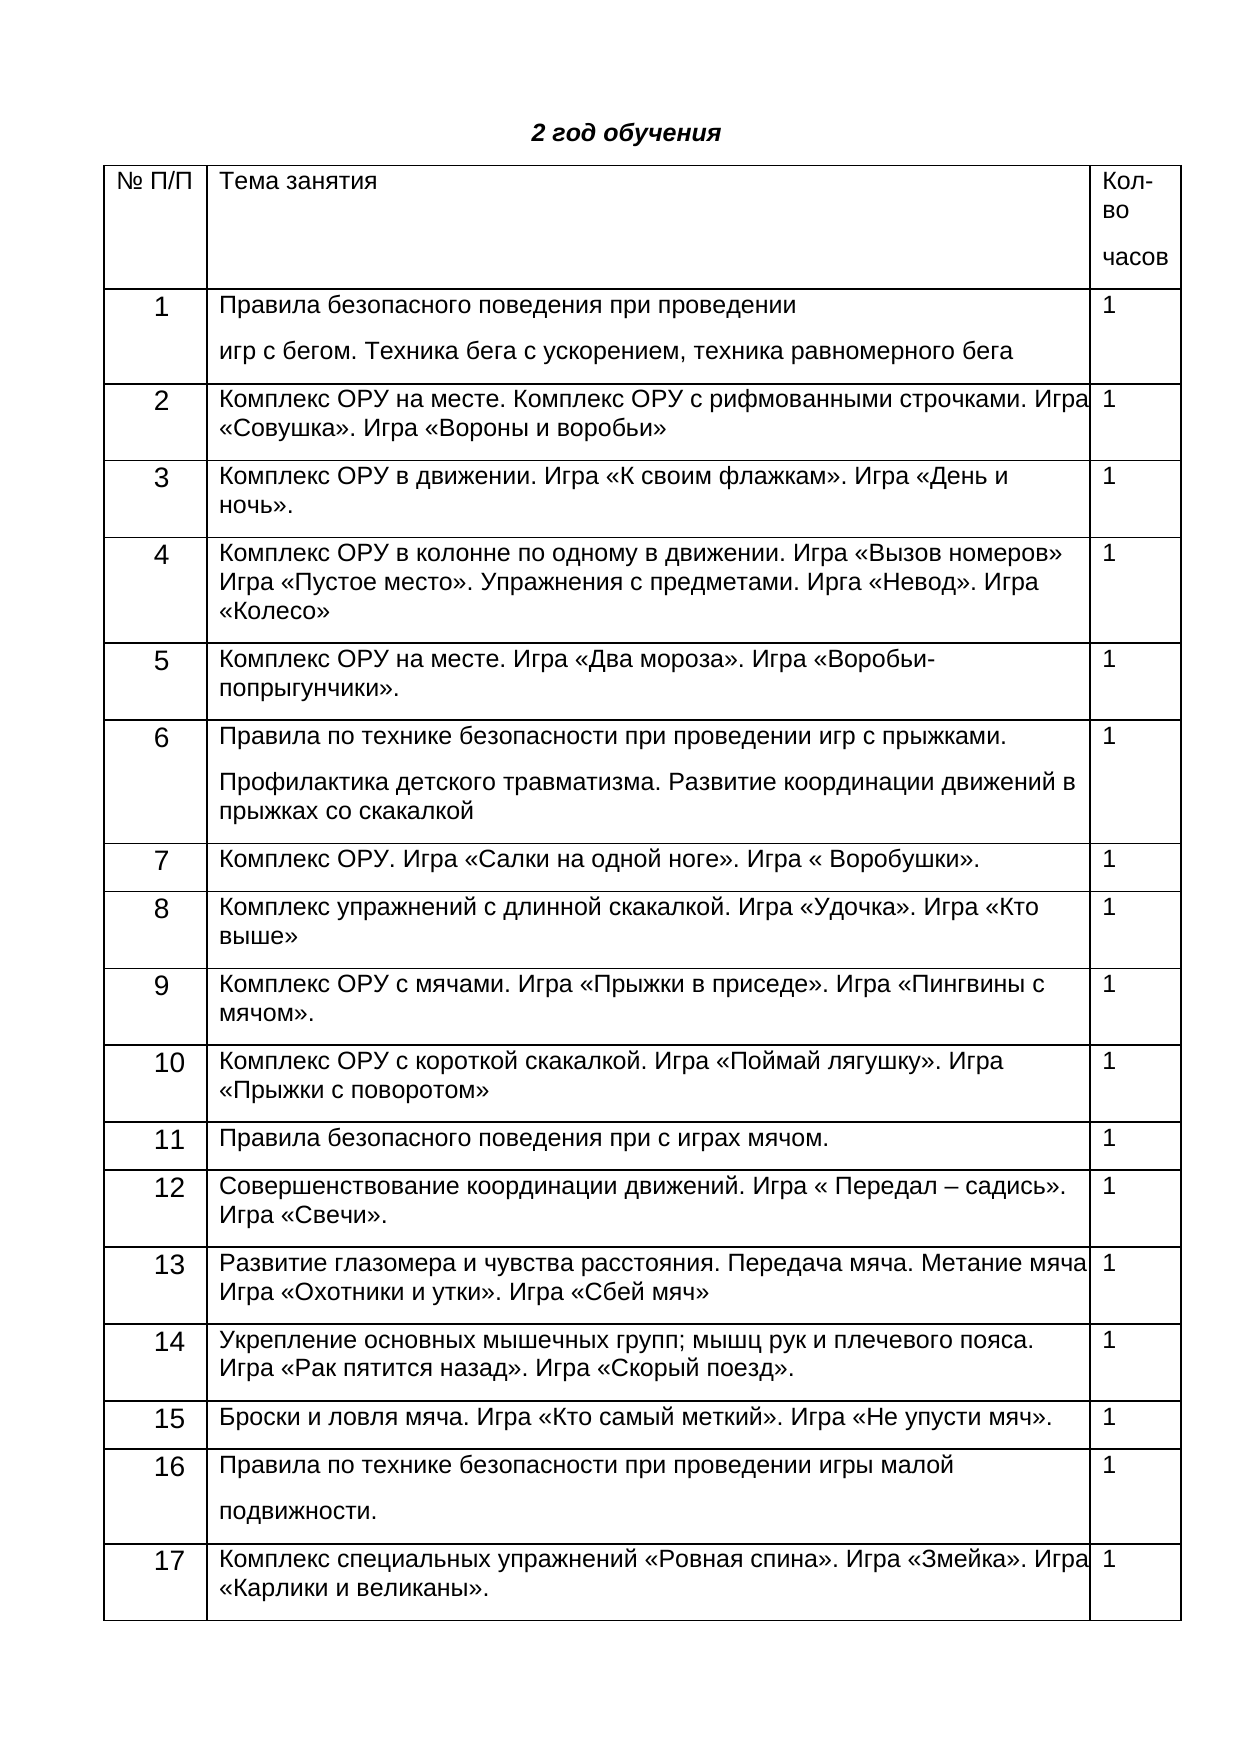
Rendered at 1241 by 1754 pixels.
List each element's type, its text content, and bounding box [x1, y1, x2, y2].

table_cell 1 [1091, 538, 1180, 642]
table_cell 1 [1091, 385, 1180, 460]
table_cell Совершенствование координации движений. Игра « Передал – садись». Игра «Свечи». [208, 1171, 1089, 1246]
table_cell 2 [105, 385, 206, 460]
table_cell 3 [105, 461, 206, 537]
table_header № П/П [105, 166, 206, 288]
table_cell 16 [105, 1450, 206, 1543]
table_cell Комплекс ОРУ на месте. Игра «Два мороза». Игра «Воробьи-попрыгунчики». [208, 644, 1089, 719]
table_cell 1 [1091, 844, 1180, 891]
table_cell Броски и ловля мяча. Игра «Кто самый меткий». Игра «Не упусти мяч». [208, 1402, 1089, 1448]
table_cell Комплекс упражнений с длинной скакалкой. Игра «Удочка». Игра «Кто выше» [208, 892, 1089, 967]
table_cell Комплекс ОРУ с мячами. Игра «Прыжки в приседе». Игра «Пингвины с мячом». [208, 969, 1089, 1044]
table_cell Комплекс специальных упражнений «Ровная спина». Игра «Змейка». Игра «Карлики и великаны». [208, 1545, 1089, 1620]
table_cell 6 [105, 721, 206, 842]
table_cell 1 [1091, 1171, 1180, 1246]
table_cell Комплекс ОРУ в движении. Игра «К своим флажкам». Игра «День и ночь». [208, 461, 1089, 537]
table_cell 1 [1091, 1545, 1180, 1620]
table_cell 1 [1091, 1046, 1180, 1121]
table_cell 13 [105, 1248, 206, 1323]
table_cell 17 [105, 1545, 206, 1620]
table_cell Комплекс ОРУ в колонне по одному в движении. Игра «Вызов номеров» Игра «Пустое место». Упражнения с предметами. Ирга «Невод». Игра «Колесо» [208, 538, 1089, 642]
table_cell 1 [1091, 644, 1180, 719]
table_cell 1 [1091, 1248, 1180, 1323]
table_cell 12 [105, 1171, 206, 1246]
table_cell 4 [105, 538, 206, 642]
table_cell 9 [105, 969, 206, 1044]
table_cell 14 [105, 1325, 206, 1400]
table_cell 15 [105, 1402, 206, 1448]
table_cell 1 [1091, 290, 1180, 383]
table_cell Развитие глазомера и чувства расстояния. Передача мяча. Метание мяча Игра «Охотники и утки». Игра «Сбей мяч» [208, 1248, 1089, 1323]
table_header Кол-во часов [1091, 166, 1180, 288]
table_cell 8 [105, 892, 206, 967]
table_cell 1 [1091, 1325, 1180, 1400]
table_cell Комплекс ОРУ. Игра «Салки на одной ноге». Игра « Воробушки». [208, 844, 1089, 891]
table_cell 1 [1091, 461, 1180, 537]
table_cell Комплекс ОРУ на месте. Комплекс ОРУ с рифмованными строчками. Игра «Совушка». Игра «Вороны и воробьи» [208, 385, 1089, 460]
table_cell 1 [1091, 969, 1180, 1044]
table_cell 1 [1091, 1123, 1180, 1169]
table_cell Правила безопасного поведения при с играх мячом. [208, 1123, 1089, 1169]
table_cell Правила по технике безопасности при проведении игр с прыжками. Профилактика детского травматизма. Развитие координации движений в прыжках со скакалкой [208, 721, 1089, 842]
table_cell 1 [1091, 1402, 1180, 1448]
table_cell Правила безопасного поведения при проведении игр с бегом. Техника бега с ускорением, техника равномерного бега [208, 290, 1089, 383]
table_cell 5 [105, 644, 206, 719]
table_header Тема занятия [208, 166, 1089, 288]
table_cell Комплекс ОРУ с короткой скакалкой. Игра «Поймай лягушку». Игра «Прыжки с поворотом» [208, 1046, 1089, 1121]
table_cell 1 [105, 290, 206, 383]
table_cell 11 [105, 1123, 206, 1169]
table_cell 1 [1091, 721, 1180, 842]
table_cell 7 [105, 844, 206, 891]
table_cell 1 [1091, 892, 1180, 967]
table_cell Правила по технике безопасности при проведении игры малой подвижности. [208, 1450, 1089, 1543]
table_cell 10 [105, 1046, 206, 1121]
table_cell 1 [1091, 1450, 1180, 1543]
table_cell Укрепление основных мышечных групп; мышц рук и плечевого пояса. Игра «Рак пятится назад». Игра «Скорый поезд». [208, 1325, 1089, 1400]
text 2 год обучения [103, 118, 1152, 147]
